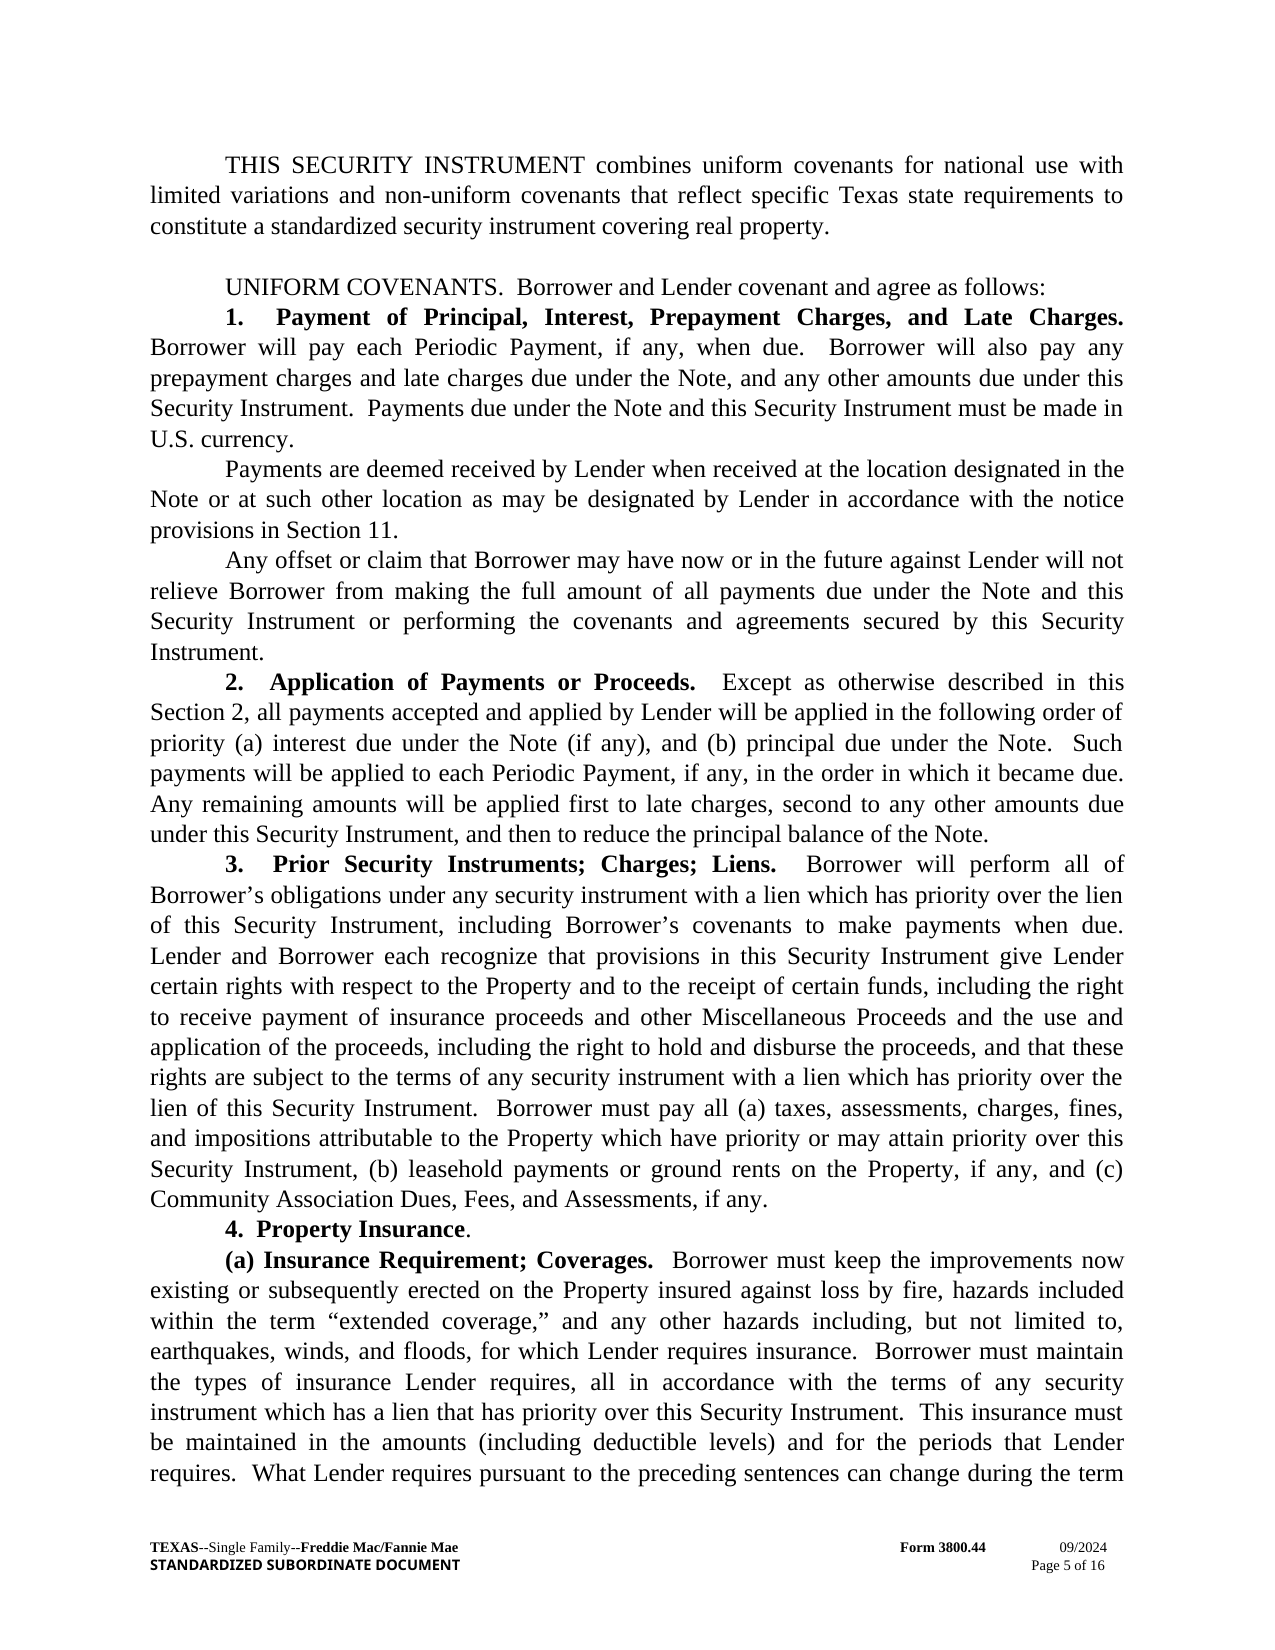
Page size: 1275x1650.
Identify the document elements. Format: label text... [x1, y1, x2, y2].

text UNIFORM COVENANTS. Borrower and Lender covenant and agree as follows: [150, 272, 1125, 300]
text Payments are deemed received by Lender when received at the location designated in the Note or at such other location as may be designated by Lender in accordance with the notice provisions in Section 11. [150, 454, 1125, 544]
text 3. Prior Security Instruments; Charges; Liens. Borrower will perform all of Borrower’s obligations under any security instrument with a lien which has priority over the lien of this Security Instrument, including Borrower’s covenants to make payments when due. Lender and Borrower each recognize that provisions in this Security Instrument give Lender certain rights with respect to the Property and to the receipt of certain funds, including the right to receive payment of insurance proceeds and other Miscellaneous Proceeds and the use and application of the proceeds, including the right to hold and disburse the proceeds, and that these rights are subject to the terms of any security instrument with a lien which has priority over the lien of this Security Instrument. Borrower must pay all (a) taxes, assessments, charges, fines, and impositions attributable to the Property which have priority or may attain priority over this Security Instrument, (b) leasehold payments or ground rents on the Property, if any, and (c) Community Association Dues, Fees, and Assessments, if any. [150, 849, 1125, 1213]
text 4. Property Insurance. [150, 1214, 1125, 1243]
text 2. Application of Payments or Proceeds. Except as otherwise described in this Section 2, all payments accepted and applied by Lender will be applied in the following order of priority (a) interest due under the Note (if any), and (b) principal due under the Note. Such payments will be applied to each Periodic Payment, if any, in the order in which it became due. Any remaining amounts will be applied first to late charges, second to any other amounts due under this Security Instrument, and then to reduce the principal balance of the Note. [150, 667, 1125, 848]
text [150, 1245, 1125, 1487]
text THIS SECURITY INSTRUMENT combines uniform covenants for national use with limited variations and non-uniform covenants that reflect specific Texas state requirements to constitute a standardized security instrument covering real property. [150, 150, 1125, 239]
text 1. Payment of Principal, Interest, Prepayment Charges, and Late Charges. Borrower will pay each Periodic Payment, if any, when due. Borrower will also pay any prepayment charges and late charges due under the Note, and any other amounts due under this Security Instrument. Payments due under the Note and this Security Instrument must be made in U.S. currency. [150, 302, 1125, 452]
text Any offset or claim that Borrower may have now or in the future against Lender will not relieve Borrower from making the full amount of all payments due under the Note and this Security Instrument or performing the covenants and agreements secured by this Security Instrument. [150, 545, 1125, 665]
